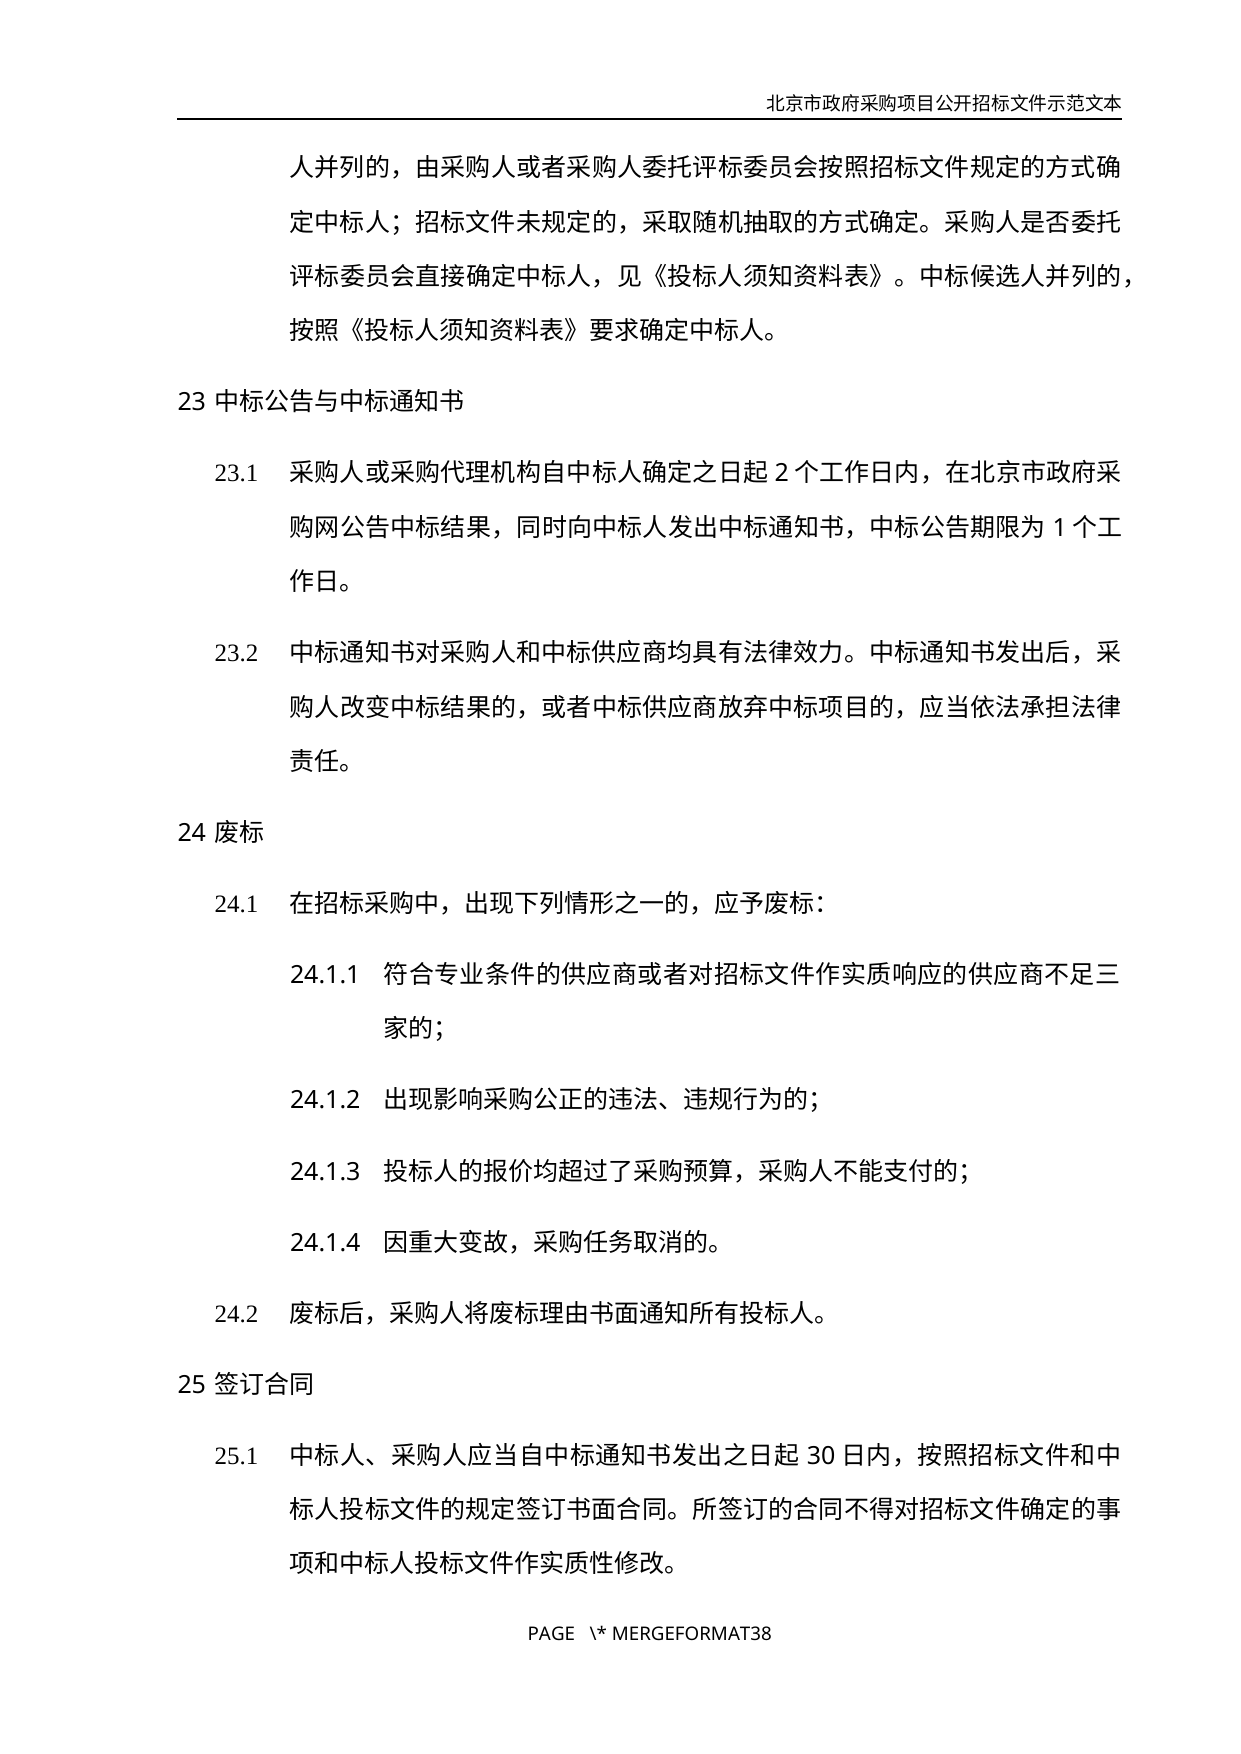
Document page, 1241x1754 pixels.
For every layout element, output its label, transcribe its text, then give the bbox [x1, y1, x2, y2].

list 采购人或采购代理机构自中标人确定之日起2个工作日内，在北京市政府采购网公告中标结果，同时向中标人发出中标通知书，中标公告期限为1个工作日。 [214, 453, 1122, 598]
list 因重大变故，采购任务取消的。 [290, 1222, 1122, 1258]
list 签订合同 [177, 1364, 1122, 1400]
list 出现影响采购公正的违法、违规行为的； [290, 1080, 1122, 1116]
list 废标后，采购人将废标理由书面通知所有投标人。 [214, 1293, 1122, 1329]
list 中标人、采购人应当自中标通知书发出之日起30日内，按照招标文件和中标人投标文件的规定签订书面合同。所签订的合同不得对招标文件确定的事项和中标人投标文件作实质性修改。 [214, 1435, 1122, 1580]
list 废标 [177, 812, 1122, 849]
list 投标人的报价均超过了采购预算，采购人不能支付的； [290, 1151, 1122, 1187]
list 中标公告与中标通知书 [177, 382, 1122, 418]
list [214, 148, 1122, 347]
list 符合专业条件的供应商或者对招标文件作实质响应的供应商不足三家的； [290, 954, 1122, 1045]
list 中标通知书对采购人和中标供应商均具有法律效力。中标通知书发出后，采购人改变中标结果的，或者中标供应商放弃中标项目的，应当依法承担法律责任。 [214, 633, 1122, 778]
list 在招标采购中，出现下列情形之一的，应予废标： [214, 883, 1122, 920]
